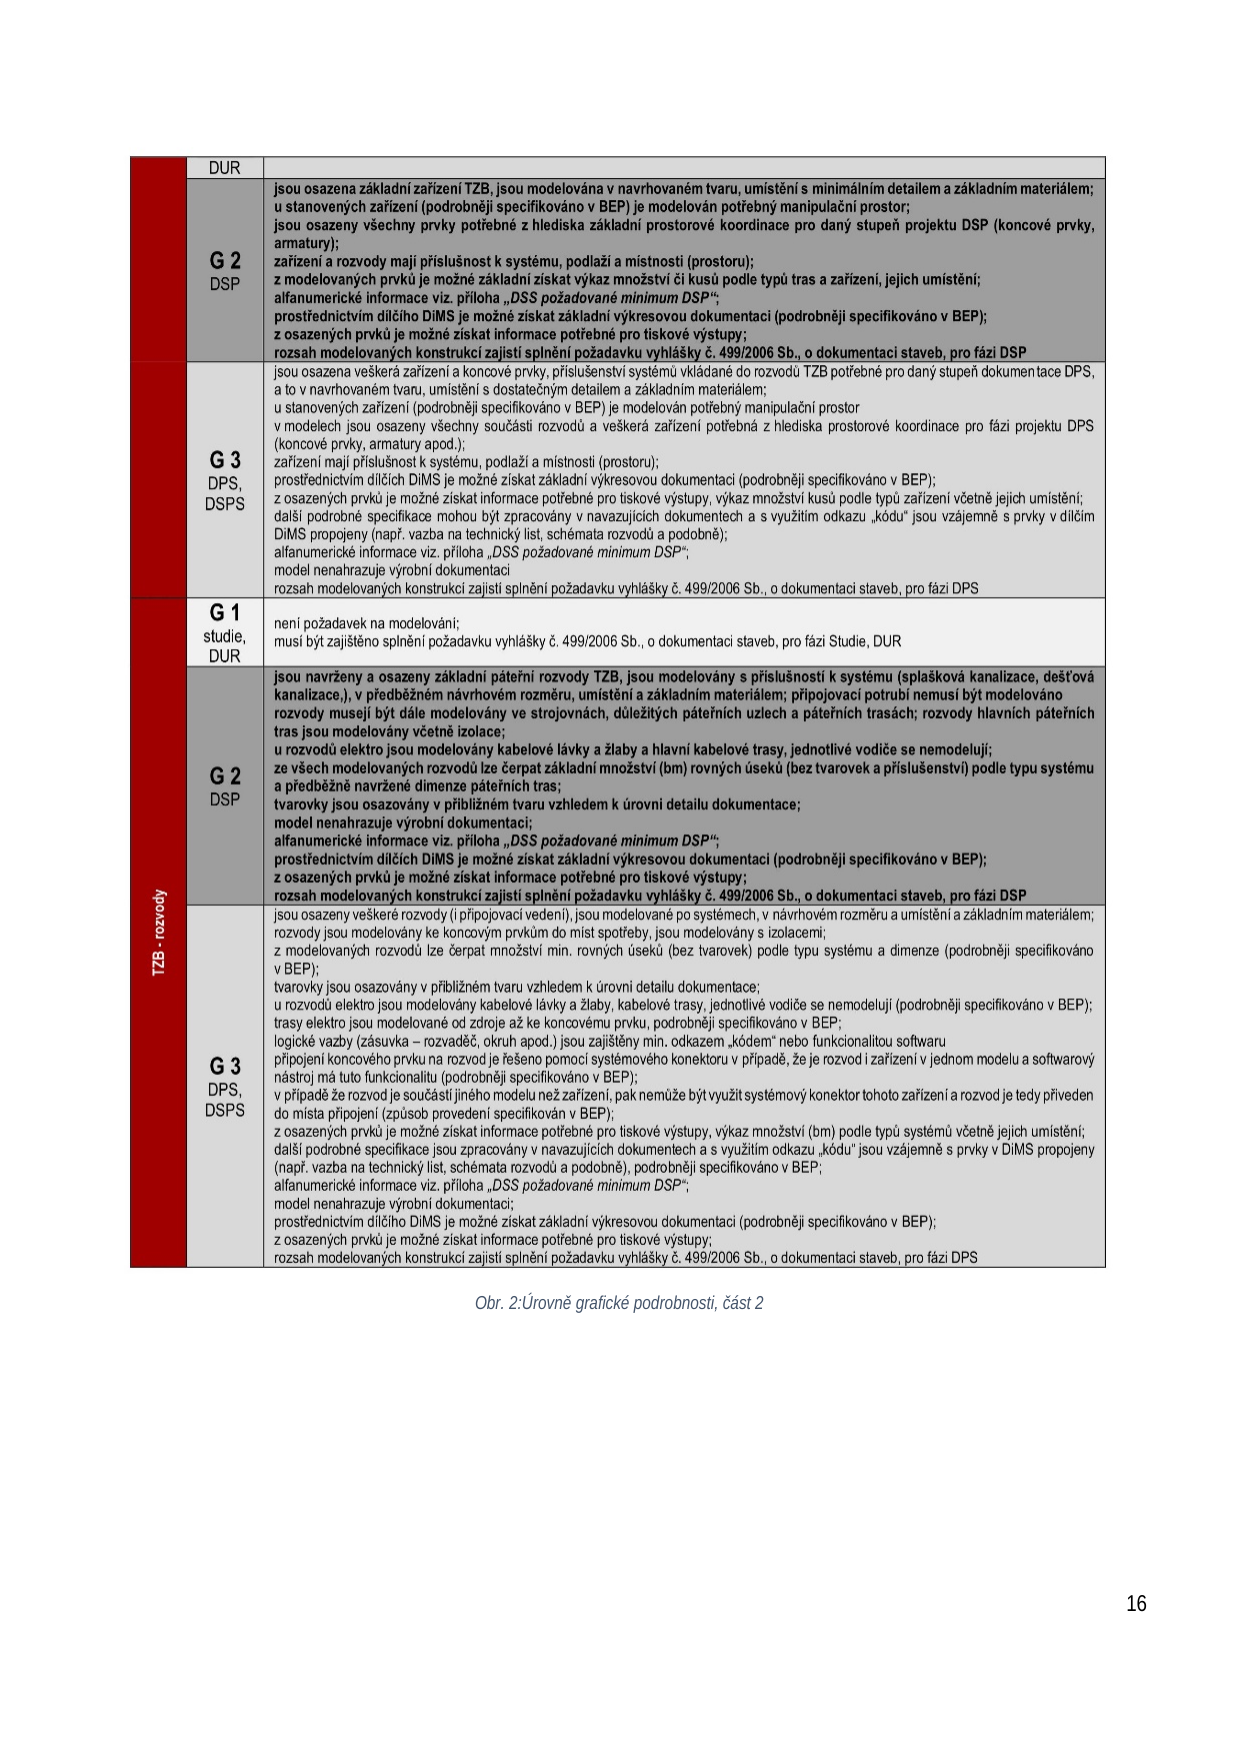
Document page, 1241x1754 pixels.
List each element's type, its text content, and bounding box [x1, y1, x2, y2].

picture [123, 147, 1117, 1274]
